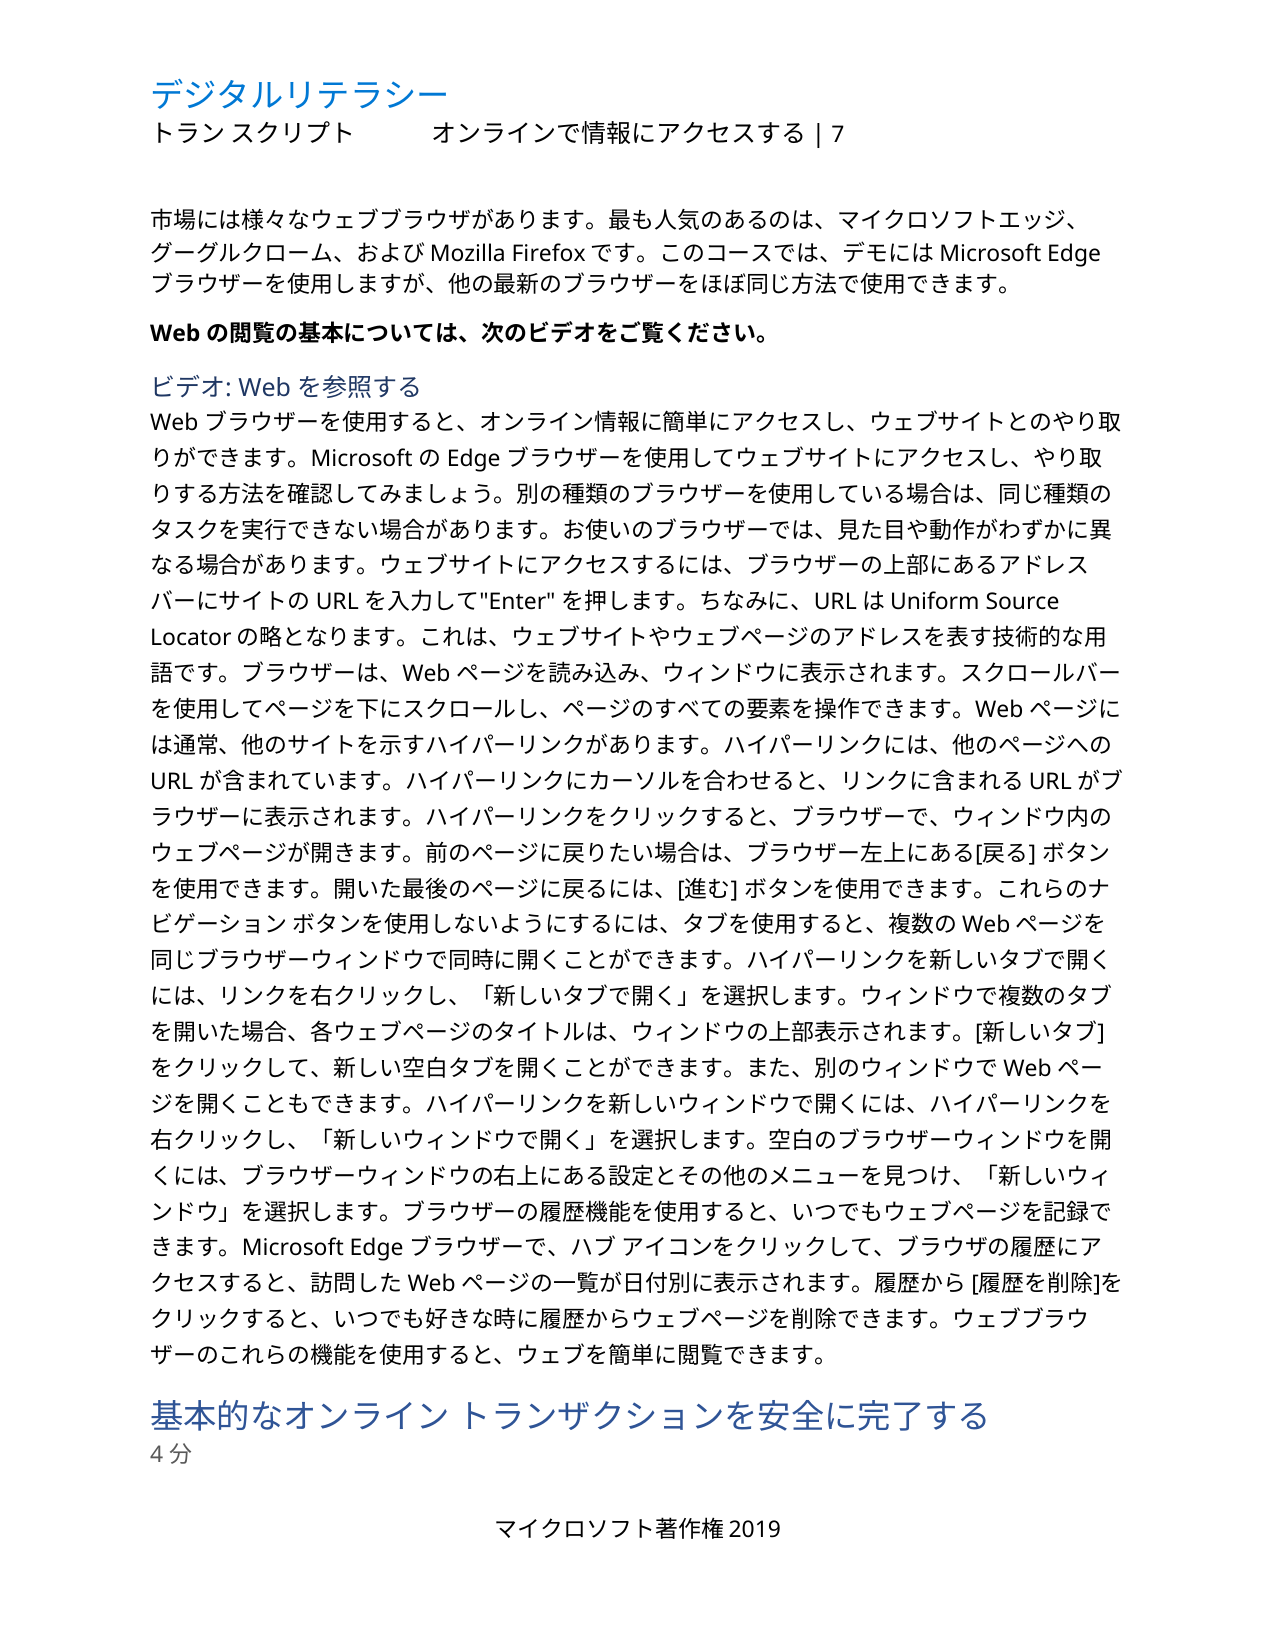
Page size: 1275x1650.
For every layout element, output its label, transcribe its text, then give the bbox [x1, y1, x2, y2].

text 4 分 [150, 1438, 1125, 1469]
subtitle ビデオ: Web を参照する [150, 367, 1125, 404]
text 市場には様々なウェブブラウザがあります。最も人気のあるのは、マイクロソフトエッジ、グーグルクローム、およびMozilla Firefoxです。このコースでは、デモには Microsoft Edge ブラウザーを使用しますが、他の最新のブラウザーをほぼ同じ方法で使用できます。 [150, 206, 1125, 298]
text Web ブラウザーを使用すると、オンライン情報に簡単にアクセスし、ウェブサイトとのやり取りができます。Microsoft の Edge ブラウザーを使用してウェブサイトにアクセスし、やり取りする方法を確認してみましょう。別の種類のブラウザーを使用している場合は、同じ種類のタスクを実行できない場合があります。お使いのブラウザーでは、見た目や動作がわずかに異なる場合があります。ウェブサイトにアクセスするには、ブラウザーの上部にあるアドレスバーにサイトの URL を入力して"Enter" を押します。ちなみに、URL はUniform Source Locatorの略となります。これは、ウェブサイトやウェブページのアドレスを表す技術的な用語です。ブラウザーは、Web ページを読み込み、ウィンドウに表示されます。スクロールバーを使用してページを下にスクロールし、ページのすべての要素を操作できます。Web ページには通常、他のサイトを示すハイパーリンクがあります。ハイパーリンクには、他のページへのURL が含まれています。ハイパーリンクにカーソルを合わせると、リンクに含まれるURL がブラウザーに表示されます。ハイパーリンクをクリックすると、ブラウザーで、ウィンドウ内のウェブページが開きます。前のページに戻りたい場合は、ブラウザー左上にある[戻る] ボタンを使用できます。開いた最後のページに戻るには、[進む] ボタンを使用できます。これらのナビゲーション ボタンを使用しないようにするには、タブを使用すると、複数のWebページを同じブラウザーウィンドウで同時に開くことができます。ハイパーリンクを新しいタブで開くには、リンクを右クリックし、「新しいタブで開く」を選択します。ウィンドウで複数のタブを開いた場合、各ウェブページのタイトルは、ウィンドウの上部表示されます。[新しいタブ] をクリックして、新しい空白タブを開くことができます。また、別のウィンドウで Web ページを開くこともできます。ハイパーリンクを新しいウィンドウで開くには、ハイパーリンクを右クリックし、「新しいウィンドウで開く」を選択します。空白のブラウザーウィンドウを開くには、ブラウザーウィンドウの右上にある設定とその他のメニューを見つけ、「新しいウィンドウ」を選択します。ブラウザーの履歴機能を使用すると、いつでもウェブページを記録できます。Microsoft Edge ブラウザーで、ハブ アイコンをクリックして、ブラウザの履歴にアクセスすると、訪問した Web ページの一覧が日付別に表示されます。履歴から [履歴を削除]をクリックすると、いつでも好きな時に履歴からウェブページを削除できます。ウェブブラウザーのこれらの機能を使用すると、ウェブを簡単に閲覧できます。 [150, 404, 1125, 1370]
subtitle 基本的なオンライン トランザクションを安全に完了する [150, 1389, 1125, 1438]
text Web の閲覧の基本については、次のビデオをご覧ください。 [150, 317, 1125, 348]
